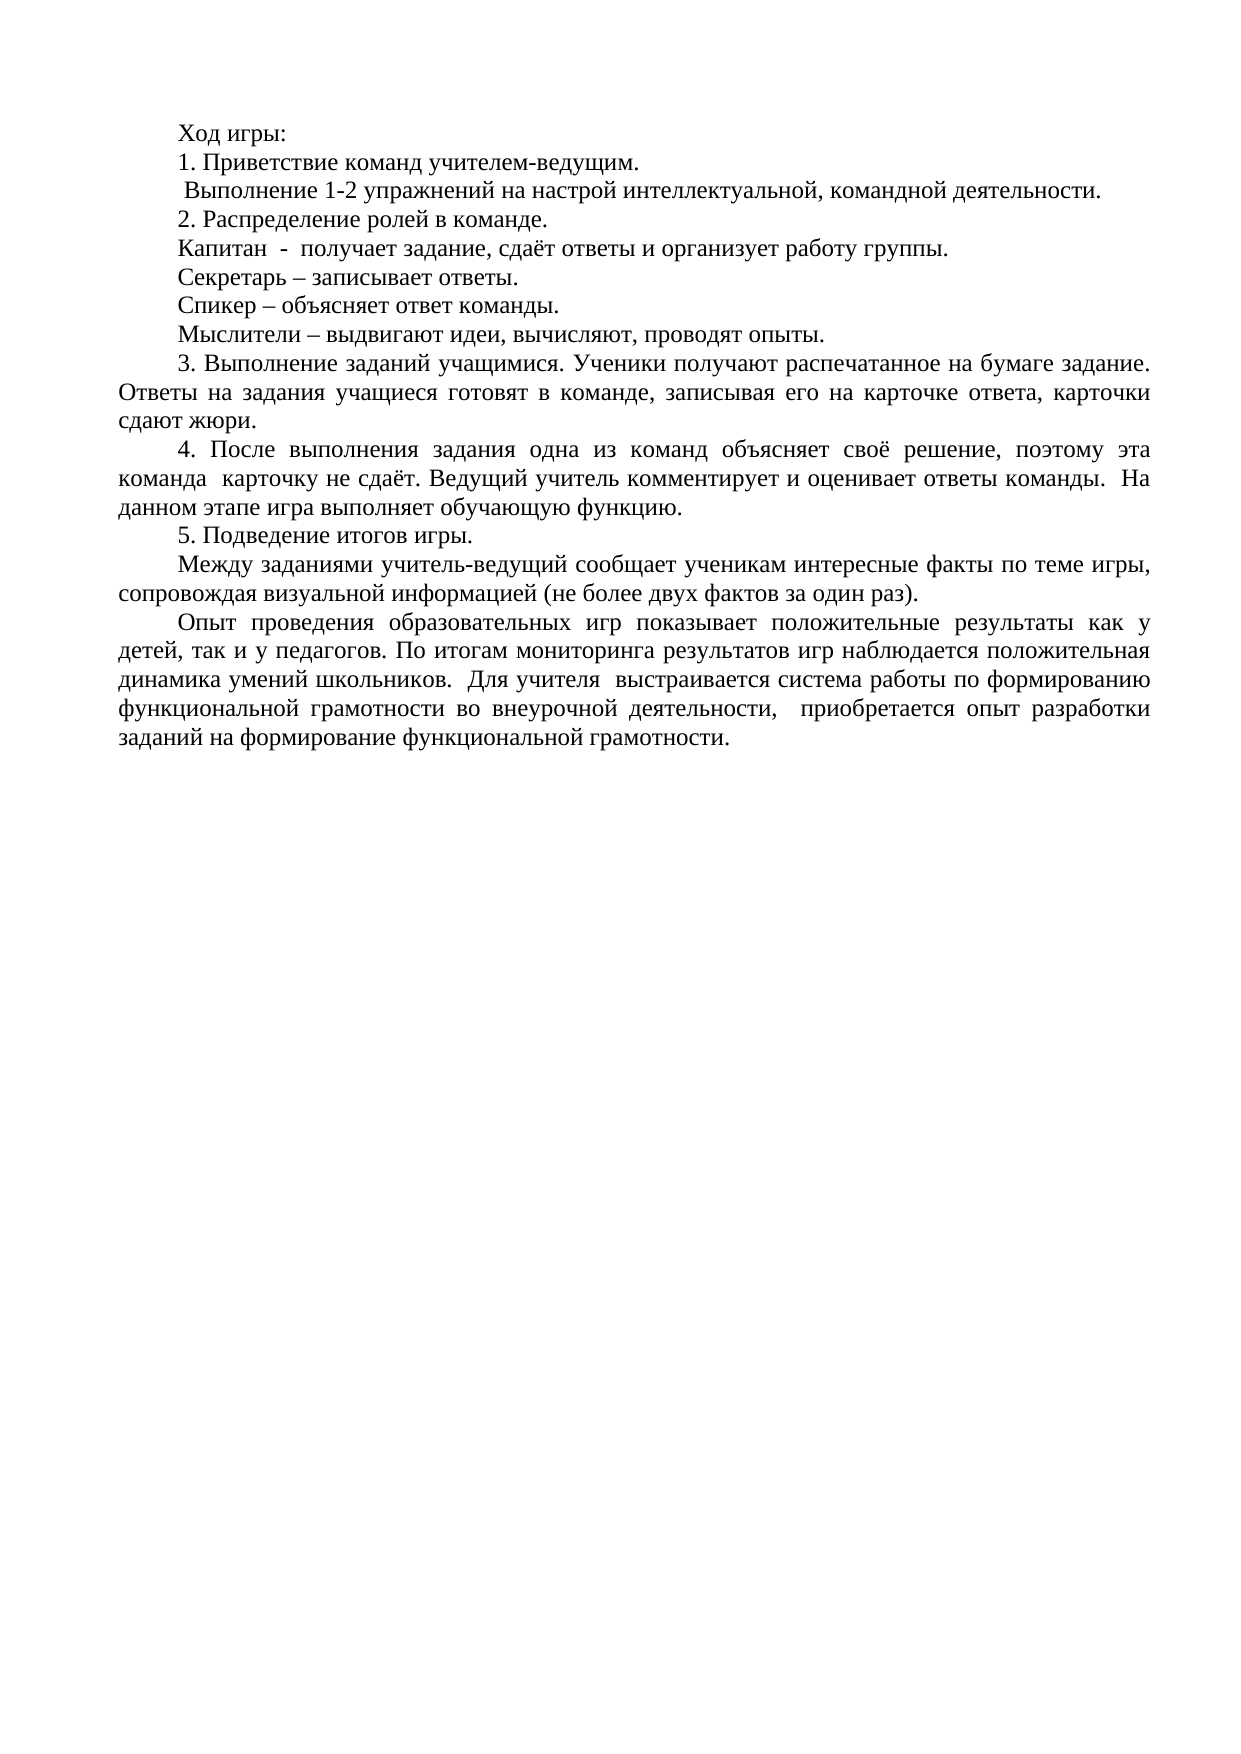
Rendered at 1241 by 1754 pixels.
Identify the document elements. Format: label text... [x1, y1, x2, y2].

text Капитан - получает задание, сдаёт ответы и организует работу группы. [118, 233, 1152, 262]
text 1. Приветствие команд учителем-ведущим. [118, 147, 1152, 176]
text 5. Подведение итогов игры. [118, 521, 1152, 549]
text 4. После выполнения задания одна из команд объясняет своё решение, поэтому эта команда карточку не сдаёт. Ведущий учитель комментирует и оценивает ответы команды. На данном этапе игра выполняет обучающую функцию. [118, 434, 1152, 521]
text Опыт проведения образовательных игр показывает положительные результаты как у детей, так и у педагогов. По итогам мониторинга результатов игр наблюдается положительная динамика умений школьников. Для учителя выстраивается система работы по формированию функциональной грамотности во внеурочной деятельности, приобретается опыт разработки заданий на формирование функциональной грамотности. [118, 607, 1152, 751]
text 2. Распределение ролей в команде. [118, 204, 1152, 233]
text Ход игры: [118, 118, 1152, 147]
text Спикер – объясняет ответ команды. [118, 291, 1152, 319]
text Мыслители – выдвигают идеи, вычисляют, проводят опыты. [118, 319, 1152, 348]
text Между заданиями учитель-ведущий сообщает ученикам интересные факты по теме игры, сопровождая визуальной информацией (не более двух фактов за один раз). [118, 549, 1152, 607]
text Выполнение 1-2 упражнений на настрой интеллектуальной, командной деятельности. [118, 176, 1152, 204]
text 3. Выполнение заданий учащимися. Ученики получают распечатанное на бумаге задание. Ответы на задания учащиеся готовят в команде, записывая его на карточке ответа, карточки сдают жюри. [118, 348, 1152, 434]
text Секретарь – записывает ответы. [118, 262, 1152, 291]
